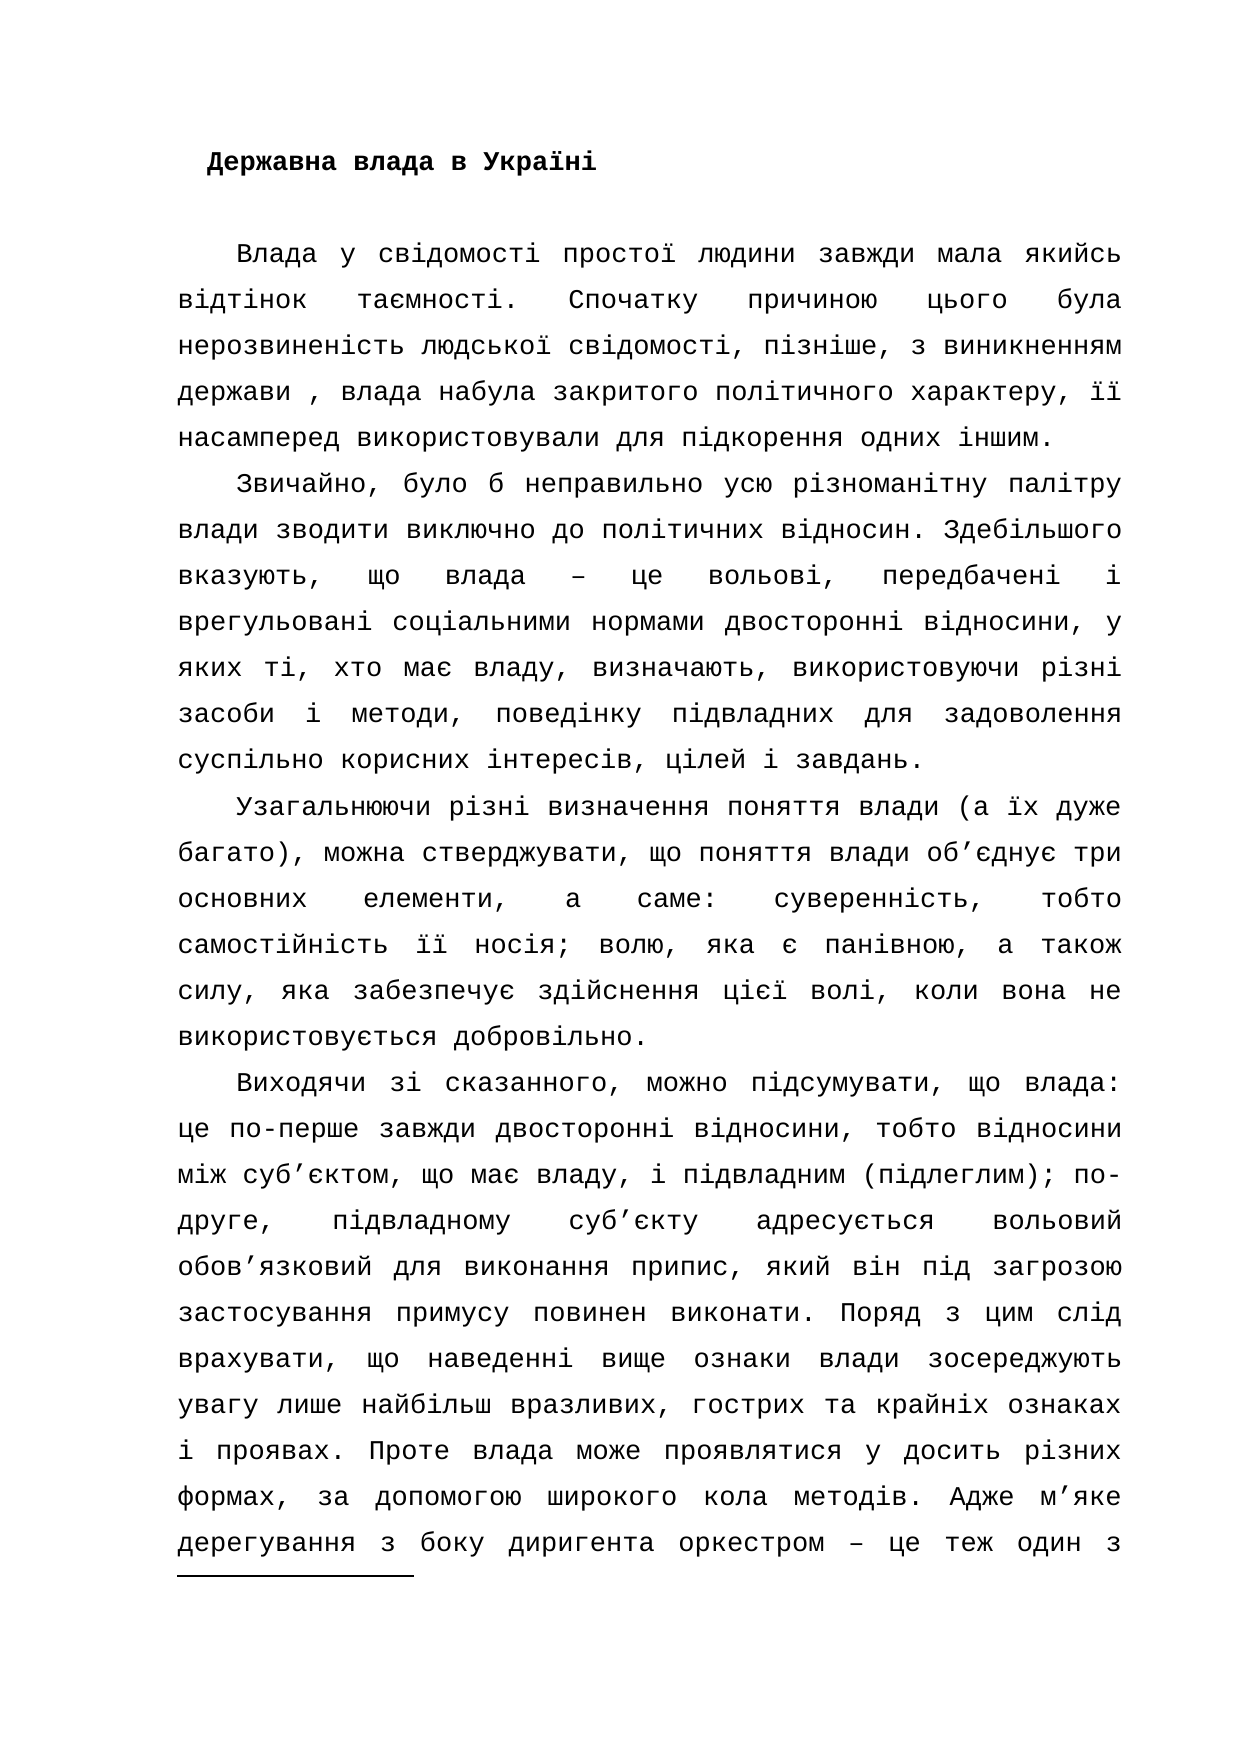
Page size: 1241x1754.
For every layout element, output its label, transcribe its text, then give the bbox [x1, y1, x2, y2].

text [177, 1068, 1122, 1560]
title Державна влада в Україні [177, 148, 1122, 178]
text Влада у свідомості простої людини завжди мала якийсь відтінок таємності. Спочатку причиною цього була нерозвиненість людської свідомості, пізніше, з виникненням держави , влада набула закритого політичного характеру, її насамперед використовували для підкорення одних іншим. [177, 240, 1122, 455]
text Узагальнюючи різні визначення поняття влади (а їх дуже багато), можна стверджувати, що поняття влади об’єднує три основних елементи, а саме: суверенність, тобто самостійність її носія; волю, яка є панівною, а також силу, яка забезпечує здійснення цієї волі, коли вона не використовується добровільно. [177, 792, 1122, 1053]
text Звичайно, було б неправильно усю різноманітну палітру влади зводити виключно до політичних відносин. Здебільшого вказують, що влада – це вольові, передбачені і врегульовані соціальними нормами двосторонні відносини, у яких ті, хто має владу, визначають, використовуючи різні засоби і методи, поведінку підвладних для задоволення суспільно корисних інтересів, цілей і завдань. [177, 470, 1122, 777]
